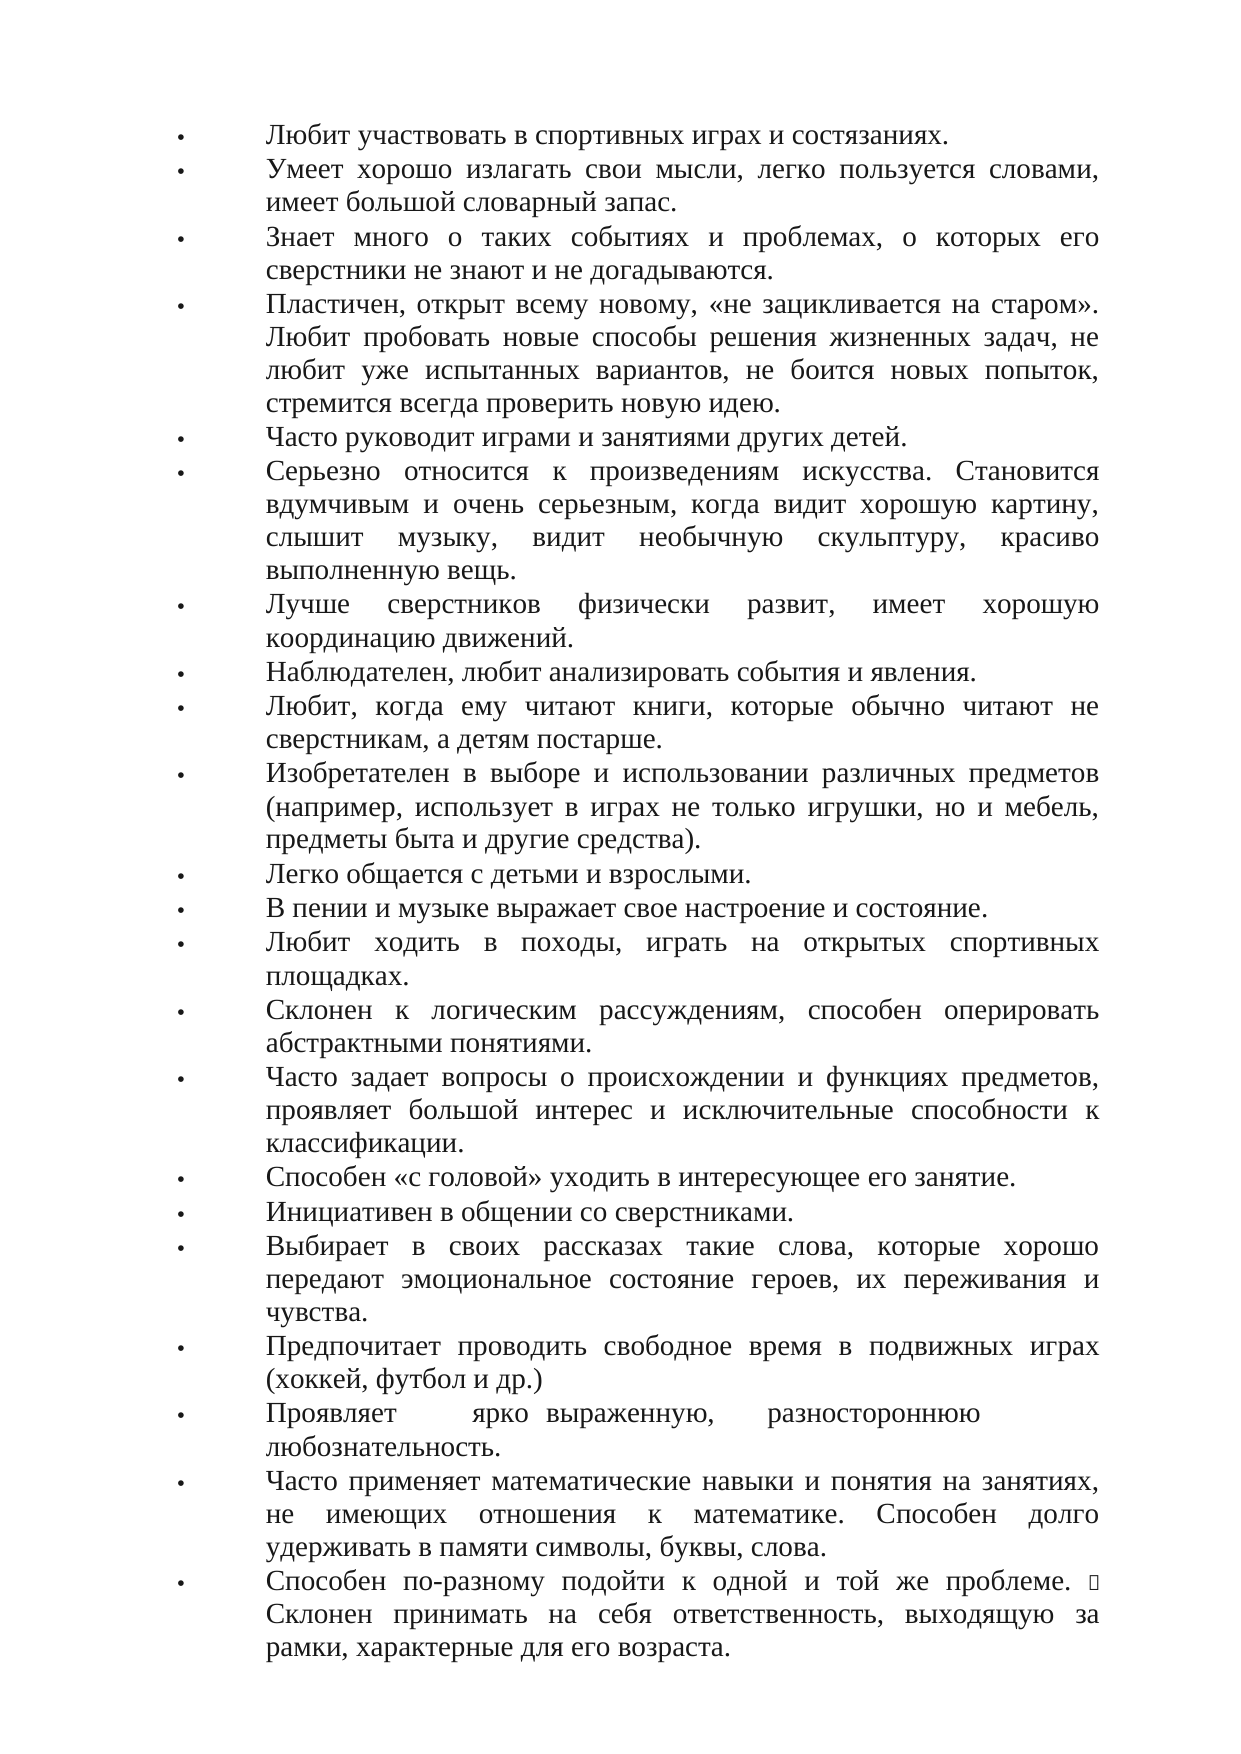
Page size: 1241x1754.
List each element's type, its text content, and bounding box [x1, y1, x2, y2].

list Склонен к логическим рассуждениям, способен оперировать абстрактными понятиями. [177, 993, 1100, 1058]
list Способен по-разному подойти к одной и той же проблеме.  Склонен принимать на себя ответственность, выходящую за рамки, характерные для его возраста. [177, 1564, 1100, 1663]
list Любит ходить в походы, играть на открытых спортивных площадках. [177, 926, 1100, 991]
list Легко общается с детьми и взрослыми. [177, 857, 1100, 889]
list Часто применяет математические навыки и понятия на занятиях, не имеющих отношения к математике. Способен долго удерживать в памяти символы, буквы, слова. [177, 1464, 1100, 1562]
list В пении и музыке выражает свое настроение и состояние. [177, 891, 1100, 924]
list Способен «с головой» уходить в интересующее его занятие. [177, 1160, 1100, 1193]
list Предпочитает проводить свободное время в подвижных играх (хоккей, футбол и др.) [177, 1329, 1100, 1395]
list Проявляет ярко выраженную, разностороннюю любознательность. [177, 1397, 1100, 1462]
list Выбирает в своих рассказах такие слова, которые хорошо передают эмоциональное состояние героев, их переживания и чувства. [177, 1229, 1100, 1328]
list Знает много о таких событиях и проблемах, о которых его сверстники не знают и не догадываются. [177, 220, 1100, 285]
list Серьезно относится к произведениям искусства. Становится вдумчивым и очень серьезным, когда видит хорошую картину, слышит музыку, видит необычную скульптуру, красиво выполненную вещь. [177, 454, 1100, 586]
list Лучше сверстников физически развит, имеет хорошую координацию движений. [177, 588, 1100, 653]
list Любит участвовать в спортивных играх и состязаниях. [177, 118, 1100, 151]
list Пластичен, открыт всему новому, «не зацикливается на старом». Любит пробовать новые способы решения жизненных задач, не любит уже испытанных вариантов, не боится новых попыток, стремится всегда проверить новую идею. [177, 287, 1100, 418]
list Умеет хорошо излагать свои мысли, легко пользуется словами, имеет большой словарный запас. [177, 152, 1100, 218]
list Любит, когда ему читают книги, которые обычно читают не сверстникам, а детям постарше. [177, 689, 1100, 755]
list Наблюдателен, любит анализировать события и явления. [177, 655, 1100, 688]
list Часто руководит играми и занятиями других детей. [177, 420, 1100, 453]
list Часто задает вопросы о происхождении и функциях предметов, проявляет большой интерес и исключительные способности к классификации. [177, 1060, 1100, 1159]
list Изобретателен в выборе и использовании различных предметов (например, использует в играх не только игрушки, но и мебель, предметы быта и другие средства). [177, 757, 1100, 855]
list Инициативен в общении со сверстниками. [177, 1195, 1100, 1227]
